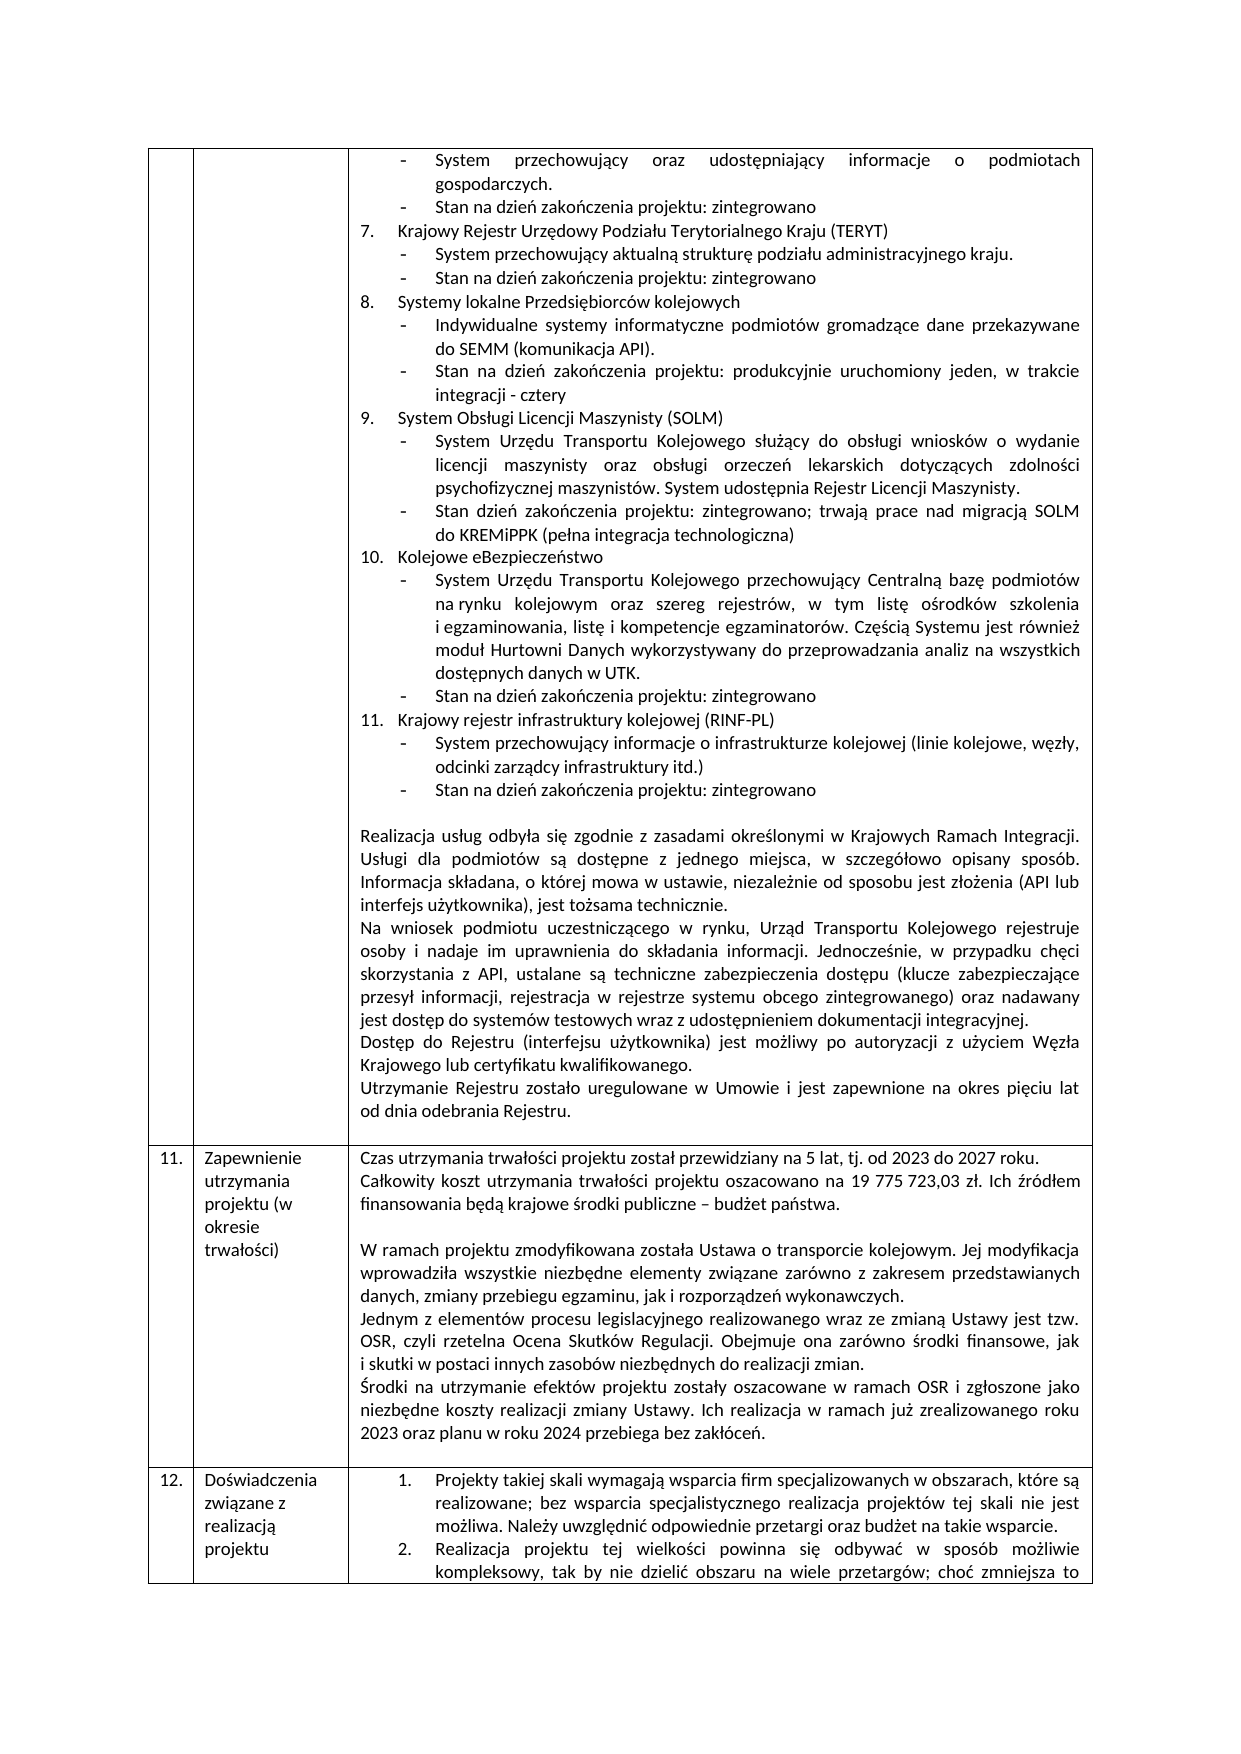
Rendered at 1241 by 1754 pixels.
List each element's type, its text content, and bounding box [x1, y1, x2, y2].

table_cell [149, 149, 193, 1145]
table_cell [349, 1468, 1092, 1583]
table_cell [149, 1468, 193, 1583]
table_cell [194, 149, 348, 1145]
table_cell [349, 149, 1092, 1145]
table_cell Zapewnienie utrzymania projektu (w okresie trwałości) [194, 1146, 348, 1467]
table_cell [149, 1146, 193, 1467]
table_cell Czas utrzymania trwałości projektu został przewidziany na 5 lat, tj. od 2023 do 2027 roku. Całkowity koszt utrzymania trwałości projektu oszacowano na 19 775 723,03 zł. Ich źródłem finansowania będą krajowe środki publiczne – budżet państwa. W ramach projektu zmodyfikowana została Ustawa o transporcie kolejowym. Jej modyfikacja wprowadziła wszystkie niezbędne elementy związane zarówno z zakresem przedstawianych danych, zmiany przebiegu egzaminu, jak i rozporządzeń wykonawczych. Jednym z elementów procesu legislacyjnego realizowanego wraz ze zmianą Ustawy jest tzw. OSR, czyli rzetelna Ocena Skutków Regulacji. Obejmuje ona zarówno środki finansowe, jak i skutki w postaci innych zasobów niezbędnych do realizacji zmian. Środki na utrzymanie efektów projektu zostały oszacowane w ramach OSR i zgłoszone jako niezbędne koszty realizacji zmiany Ustawy. Ich realizacja w ramach już zrealizowanego roku 2023 oraz planu w roku 2024 przebiega bez zakłóceń. [349, 1146, 1092, 1467]
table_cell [194, 1468, 348, 1583]
